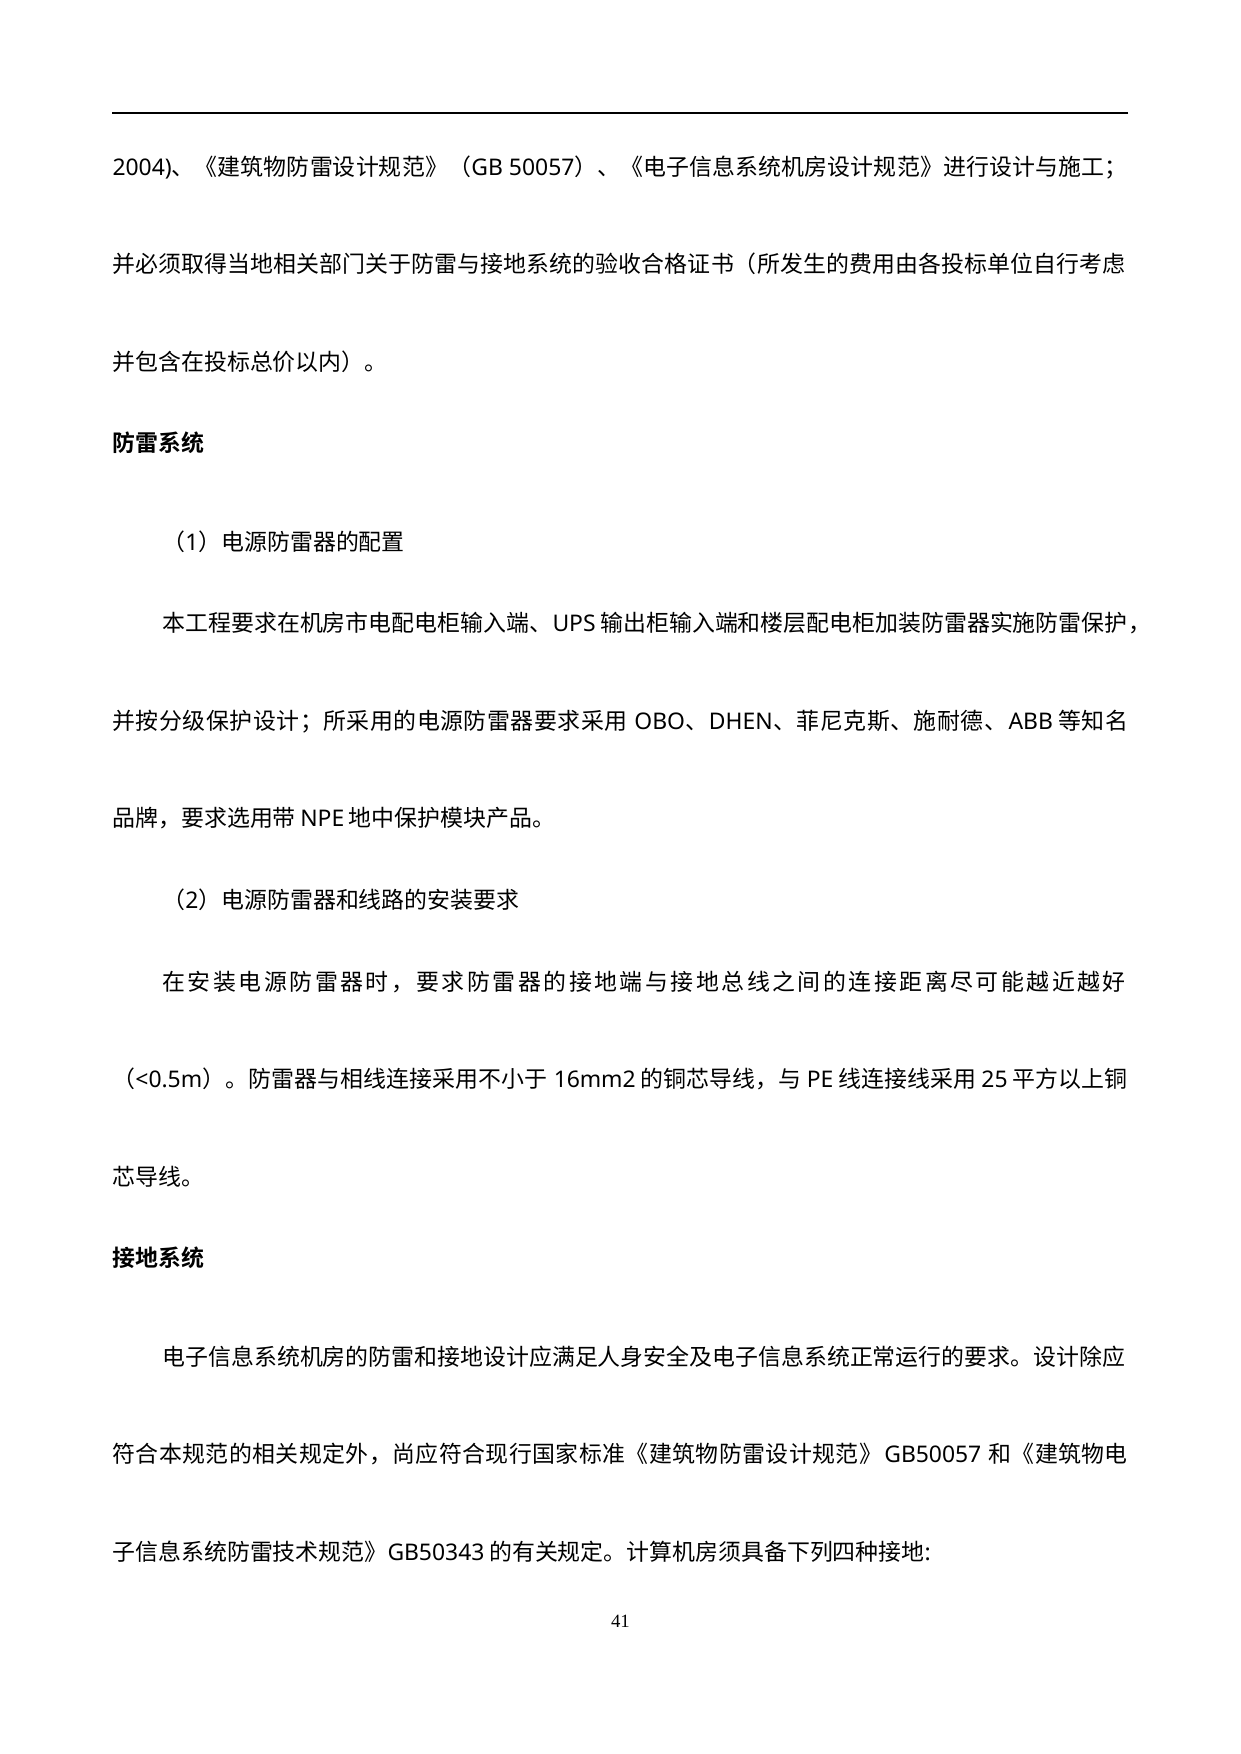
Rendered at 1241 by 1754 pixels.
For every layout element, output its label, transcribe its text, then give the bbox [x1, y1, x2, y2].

text （2）电源防雷器和线路的安装要求 [112, 866, 1128, 931]
subtitle 接地系统 [112, 1224, 1128, 1289]
text 电子信息系统机房的防雷和接地设计应满足人身安全及电子信息系统正常运行的要求。设计除应符合本规范的相关规定外，尚应符合现行国家标准《建筑物防雷设计规范》GB50057 和《建筑物电子信息系统防雷技术规范》GB50343的有关规定。计算机房须具备下列四种接地: [112, 1322, 1128, 1582]
subtitle 防雷系统 [112, 409, 1128, 474]
text 本工程要求在机房市电配电柜输入端、UPS输出柜输入端和楼层配电柜加装防雷器实施防雷保护，并按分级保护设计；所采用的电源防雷器要求采用OBO、DHEN、菲尼克斯、施耐德、ABB等知名品牌，要求选用带NPE地中保护模块产品。 [112, 589, 1128, 849]
text （1）电源防雷器的配置 [112, 508, 1128, 573]
text 在安装电源防雷器时，要求防雷器的接地端与接地总线之间的连接距离尽可能越近越好（<0.5m）。防雷器与相线连接采用不小于16mm2的铜芯导线，与PE线连接线采用25平方以上铜芯导线。 [112, 948, 1128, 1208]
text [112, 133, 1128, 393]
